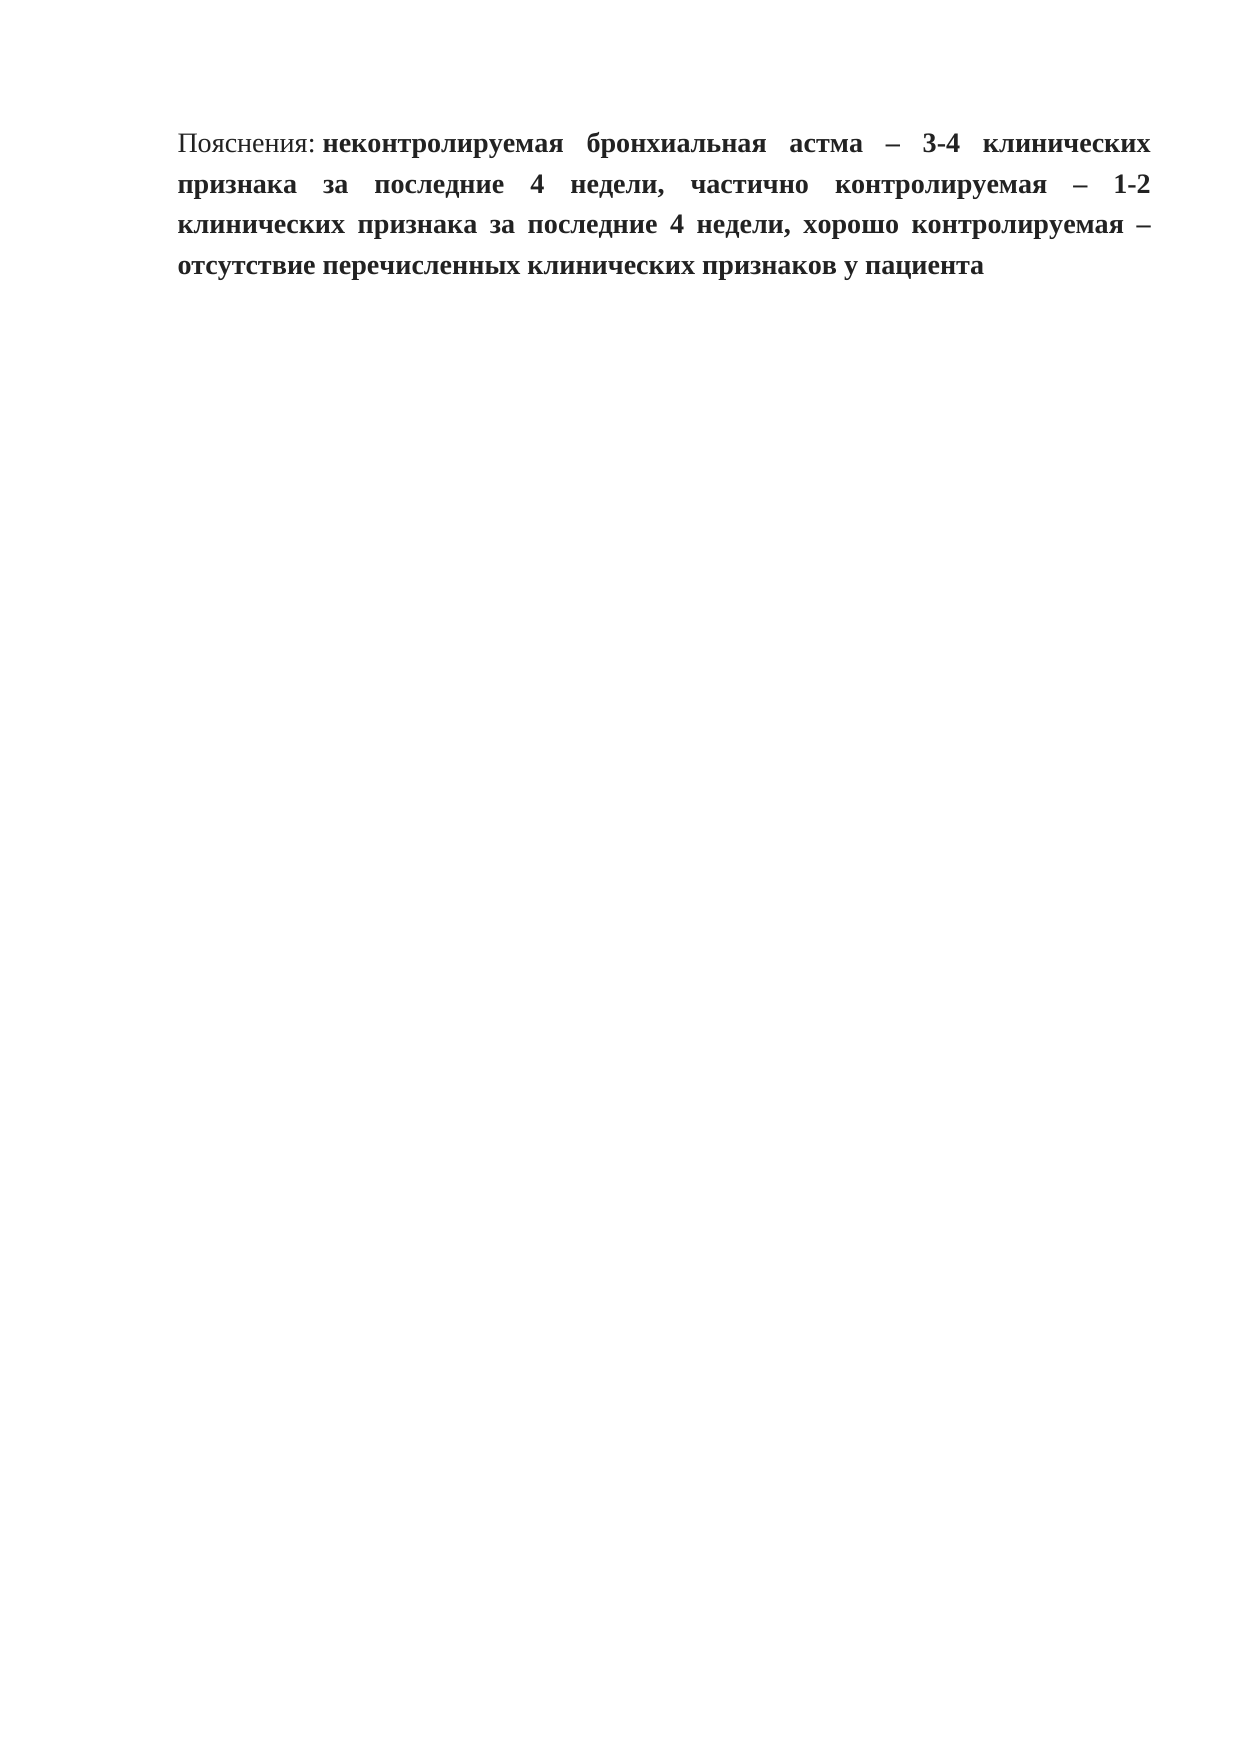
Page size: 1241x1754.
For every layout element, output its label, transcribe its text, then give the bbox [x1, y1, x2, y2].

text Пояснения: неконтролируемая бронхиальная астма – 3-4 клинических признака за последние 4 недели, частично контролируемая – 1-2 клинических признака за последние 4 недели, хорошо контролируемая – отсутствие перечисленных клинических признаков у пациента [177, 118, 1152, 281]
